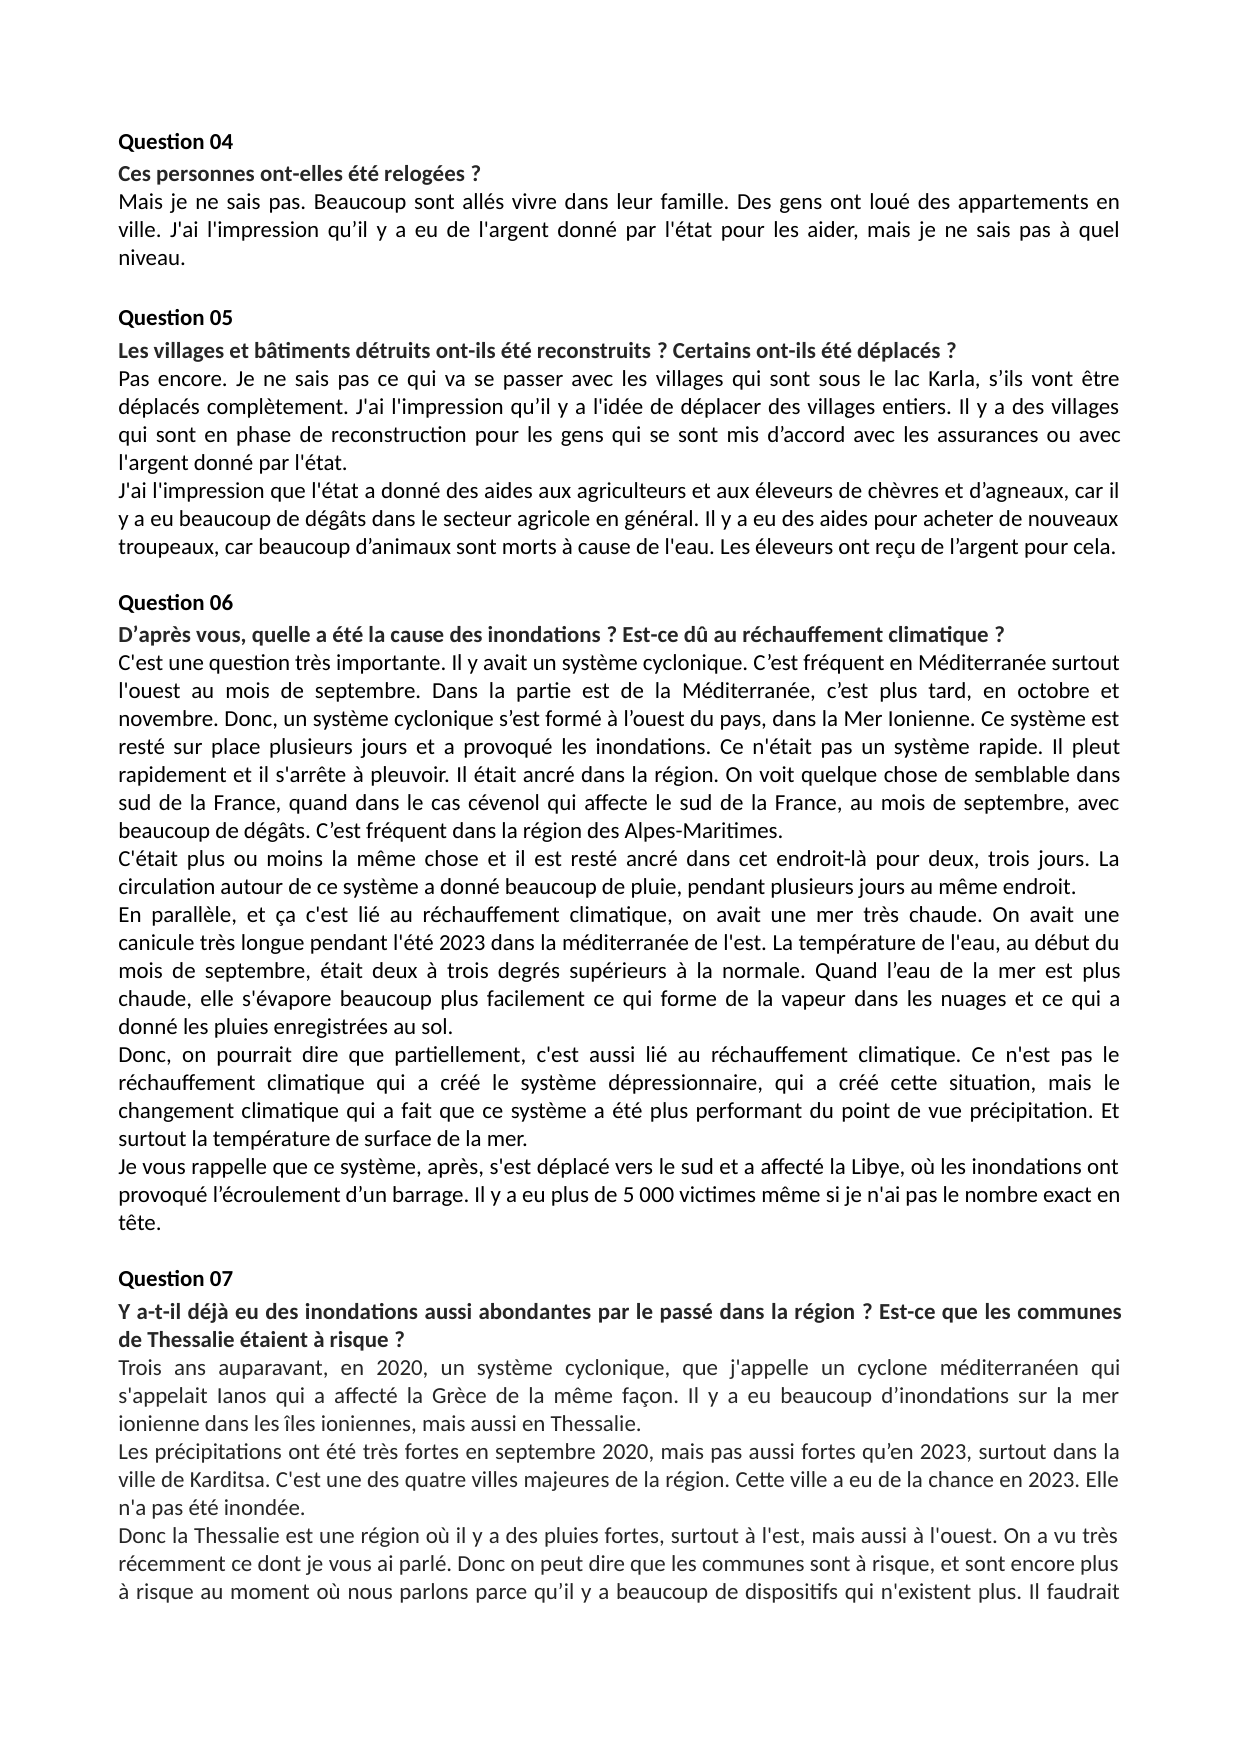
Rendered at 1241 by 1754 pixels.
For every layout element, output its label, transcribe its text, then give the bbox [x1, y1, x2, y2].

text En parallèle, et ça c'est lié au réchauffement climatique, on avait une mer très chaude. On avait une canicule très longue pendant l'été 2023 dans la méditerranée de l'est. La température de l'eau, au début du mois de septembre, était deux à trois degrés supérieurs à la normale. Quand l’eau de la mer est plus chaude, elle s'évapore beaucoup plus facilement ce qui forme de la vapeur dans les nuages et ce qui a donné les pluies enregistrées au sol. [118, 900, 1122, 1040]
text Ces personnes ont-elles été relogées ? [118, 159, 1122, 187]
text C'était plus ou moins la même chose et il est resté ancré dans cet endroit-là pour deux, trois jours. La circulation autour de ce système a donné beaucoup de pluie, pendant plusieurs jours au même endroit. [118, 844, 1122, 900]
text Y a-t-il déjà eu des inondations aussi abondantes par le passé dans la région ? Est-ce que les communes de Thessalie étaient à risque ? [118, 1297, 1122, 1353]
text Donc, on pourrait dire que partiellement, c'est aussi lié au réchauffement climatique. Ce n'est pas le réchauffement climatique qui a créé le système dépressionnaire, qui a créé cette situation, mais le changement climatique qui a fait que ce système a été plus performant du point de vue précipitation. Et surtout la température de surface de la mer. [118, 1040, 1122, 1152]
text J'ai l'impression que l'état a donné des aides aux agriculteurs et aux éleveurs de chèvres et d’agneaux, car il y a eu beaucoup de dégâts dans le secteur agricole en général. Il y a eu des aides pour acheter de nouveaux troupeaux, car beaucoup d’animaux sont morts à cause de l'eau. Les éleveurs ont reçu de l’argent pour cela. [118, 476, 1122, 560]
text Trois ans auparavant, en 2020, un système cyclonique, que j'appelle un cyclone méditerranéen qui s'appelait Ianos qui a affecté la Grèce de la même façon. Il y a eu beaucoup d’inondations sur la mer ionienne dans les îles ioniennes, mais aussi en Thessalie. [118, 1353, 1122, 1437]
text Question 05 [118, 303, 1122, 332]
text Je vous rappelle que ce système, après, s'est déplacé vers le sud et a affecté la Libye, où les inondations ont provoqué l’écroulement d’un barrage. Il y a eu plus de 5 000 victimes même si je n'ai pas le nombre exact en tête. [118, 1152, 1122, 1237]
text Pas encore. Je ne sais pas ce qui va se passer avec les villages qui sont sous le lac Karla, s’ils vont être déplacés complètement. J'ai l'impression qu’il y a l'idée de déplacer des villages entiers. Il y a des villages qui sont en phase de reconstruction pour les gens qui se sont mis d’accord avec les assurances ou avec l'argent donné par l'état. [118, 364, 1122, 476]
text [118, 1521, 1122, 1605]
text Les précipitations ont été très fortes en septembre 2020, mais pas aussi fortes qu’en 2023, surtout dans la ville de Karditsa. C'est une des quatre villes majeures de la région. Cette ville a eu de la chance en 2023. Elle n'a pas été inondée. [118, 1437, 1122, 1521]
text Mais je ne sais pas. Beaucoup sont allés vivre dans leur famille. Des gens ont loué des appartements en ville. J'ai l'impression qu’il y a eu de l'argent donné par l'état pour les aider, mais je ne sais pas à quel niveau. [118, 187, 1122, 271]
text C'est une question très importante. Il y avait un système cyclonique. C’est fréquent en Méditerranée surtout l'ouest au mois de septembre. Dans la partie est de la Méditerranée, c’est plus tard, en octobre et novembre. Donc, un système cyclonique s’est formé à l’ouest du pays, dans la Mer Ionienne. Ce système est resté sur place plusieurs jours et a provoqué les inondations. Ce n'était pas un système rapide. Il pleut rapidement et il s'arrête à pleuvoir. Il était ancré dans la région. On voit quelque chose de semblable dans sud de la France, quand dans le cas cévenol qui affecte le sud de la France, au mois de septembre, avec beaucoup de dégâts. C’est fréquent dans la région des Alpes-Maritimes. [118, 648, 1122, 844]
text Question 07 [118, 1264, 1122, 1293]
text Question 06 [118, 588, 1122, 616]
text Les villages et bâtiments détruits ont-ils été reconstruits ? Certains ont-ils été déplacés ? [118, 336, 1122, 364]
text D’après vous, quelle a été la cause des inondations ? Est-ce dû au réchauffement climatique ? [118, 620, 1122, 648]
text Question 04 [118, 127, 1122, 155]
